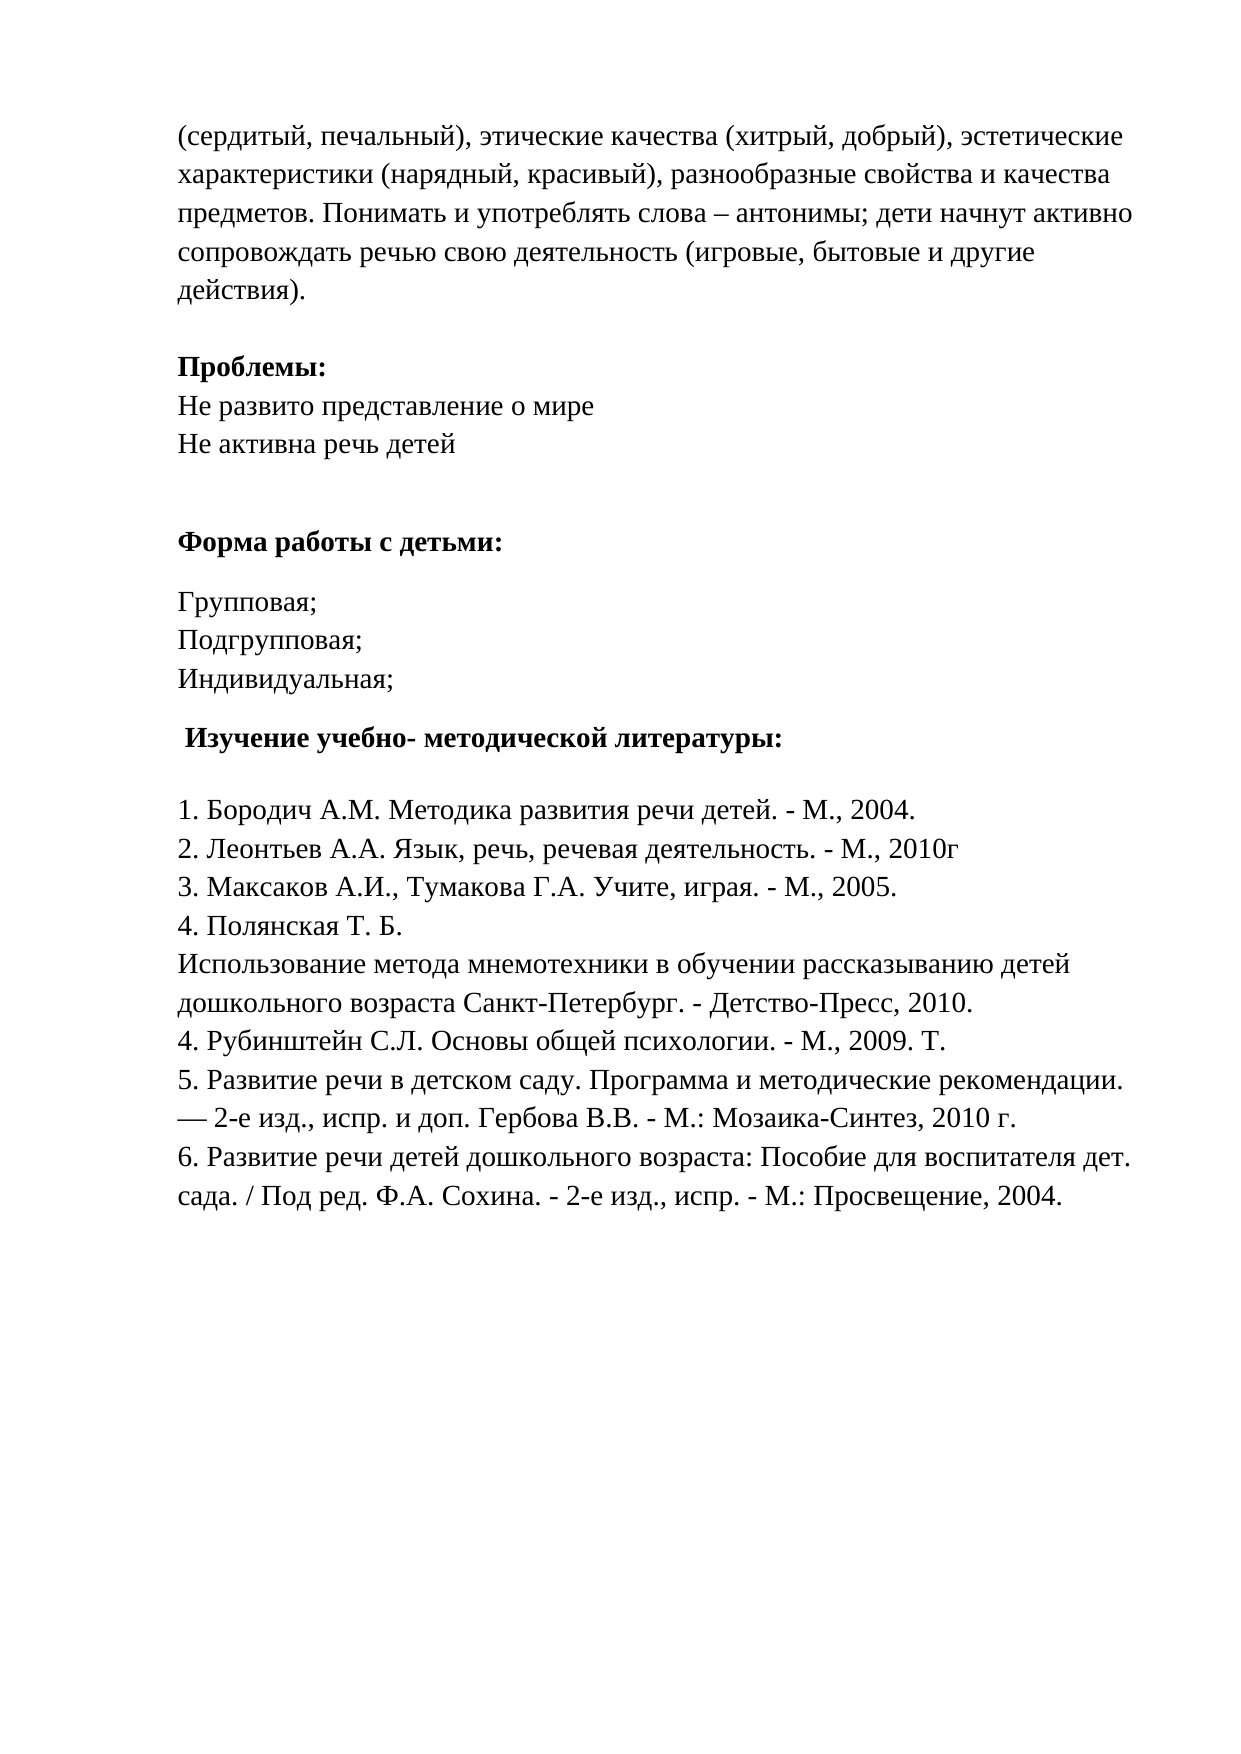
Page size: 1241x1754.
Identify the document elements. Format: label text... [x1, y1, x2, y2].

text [177, 118, 1152, 306]
text 2. Леонтьев А.А. Язык, речь, речевая деятельность. - М., 2010г [177, 831, 1152, 864]
text 1. Бородич А.М. Методика развития речи детей. - М., 2004. [177, 792, 1152, 826]
text Не активна речь детей [177, 426, 1152, 460]
text 4. Рубинштейн С.Л. Основы общей психологии. - М., 2009. Т. [177, 1023, 1152, 1057]
text Форма работы с детьми: [177, 524, 1152, 558]
text Изучение учебно- методической литературы: [177, 720, 1152, 754]
text 4. Полянская Т. Б. [177, 908, 1152, 941]
text 5. Развитие речи в детском саду. Программа и методические рекомендации. — 2-е изд., испр. и доп. Гербова В.В. - М.: Мозаика-Синтез, . [177, 1062, 1152, 1134]
text Не развито представление о мире [177, 388, 1152, 421]
text 3. Максаков А.И., Тумакова Г.А. Учите, играя. - М., 2005. [177, 869, 1152, 903]
text Групповая; Подгрупповая; Индивидуальная; [177, 584, 1152, 694]
text Проблемы: [177, 349, 1152, 383]
text Использование метода мнемотехники в обучении рассказыванию детей дошкольного возраста Санкт-Петербург. - Детство-Пресс, 2010. [177, 946, 1152, 1018]
text 6. Развитие речи детей дошкольного возраста: Пособие для воспитателя дет. сада. / Под ред. Ф.А. Сохина. - 2-е изд., испр. - М.: Просвещение, 2004. [177, 1139, 1152, 1211]
